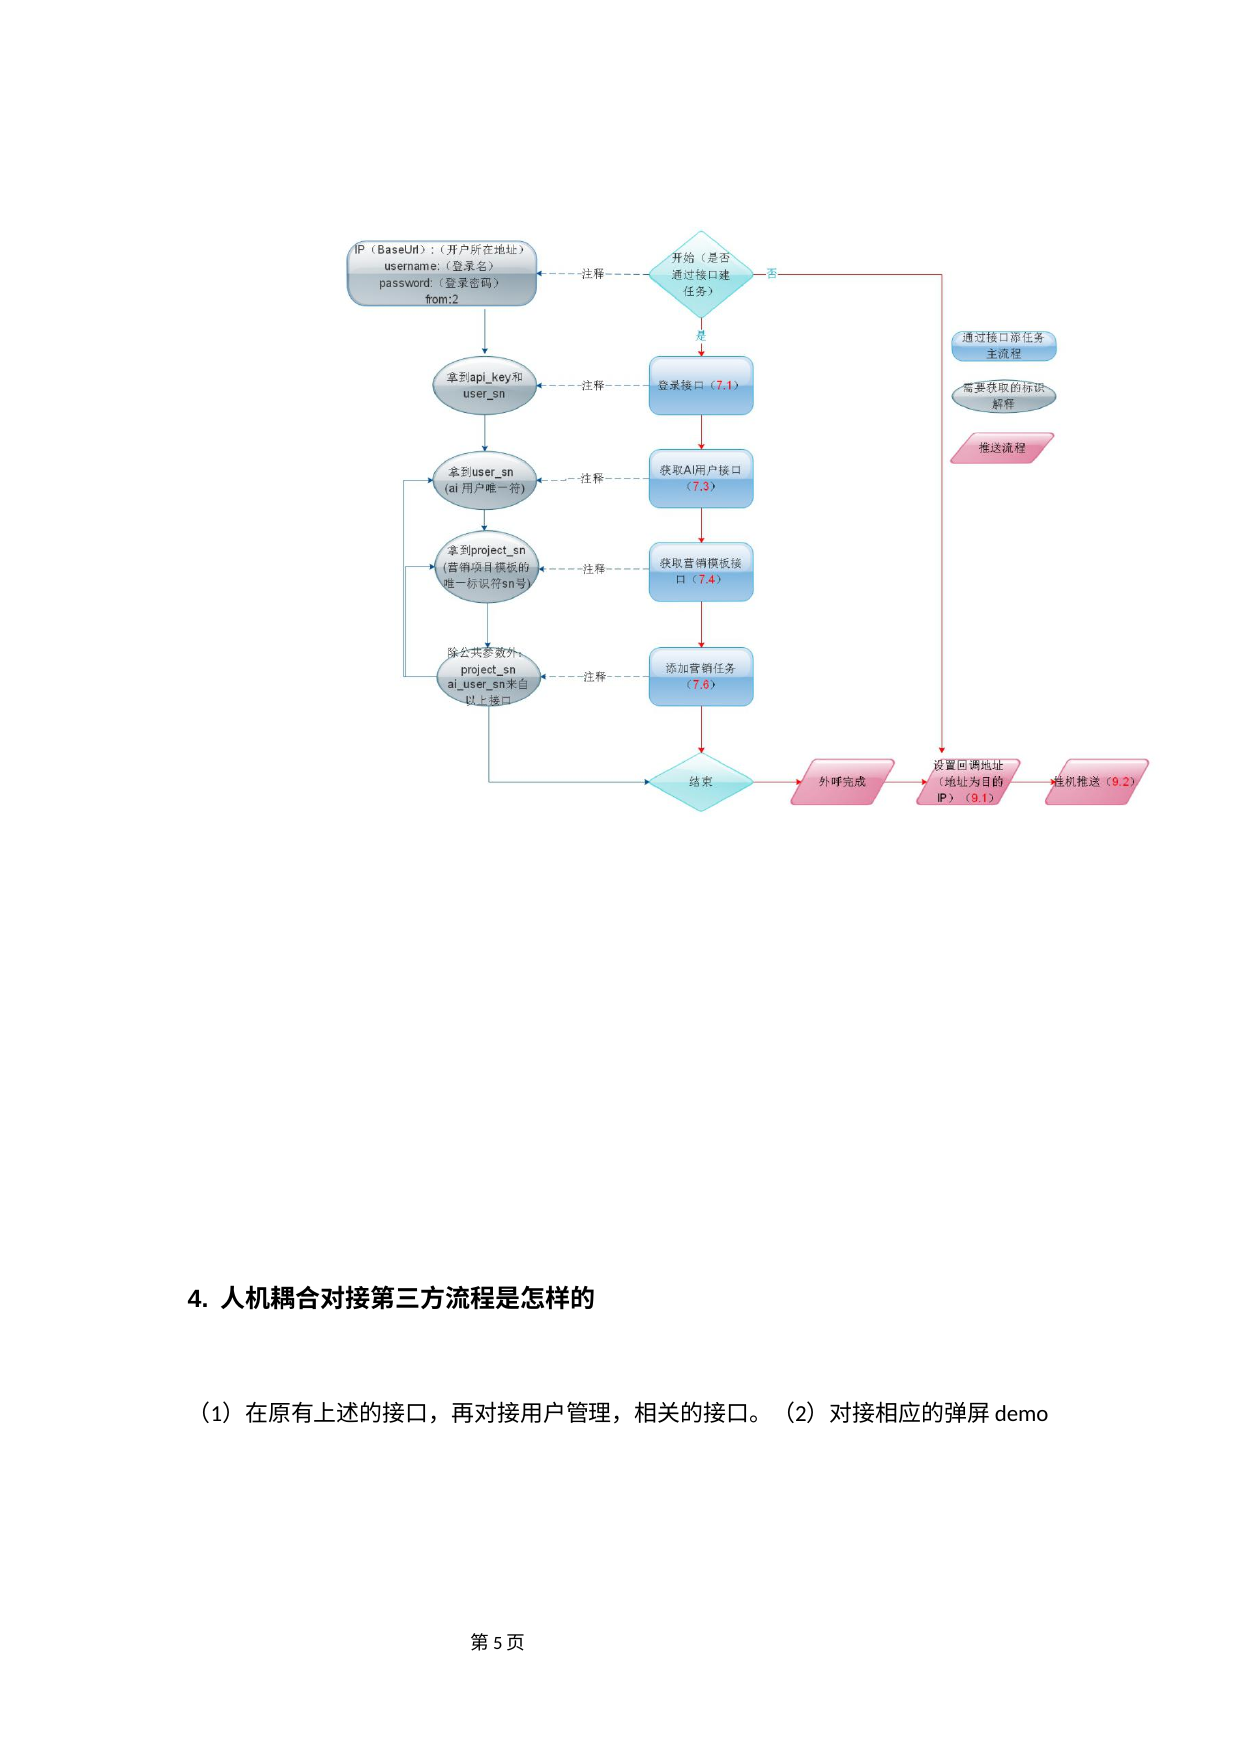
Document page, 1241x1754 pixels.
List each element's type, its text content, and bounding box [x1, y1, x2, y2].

picture [187, 162, 1211, 886]
subtitle 人机耦合对接第三方流程是怎样的 [187, 1264, 1053, 1329]
text （1）在原有上述的接口，再对接用户管理，相关的接口。（2）对接相应的弹屏demo [187, 1379, 1053, 1444]
